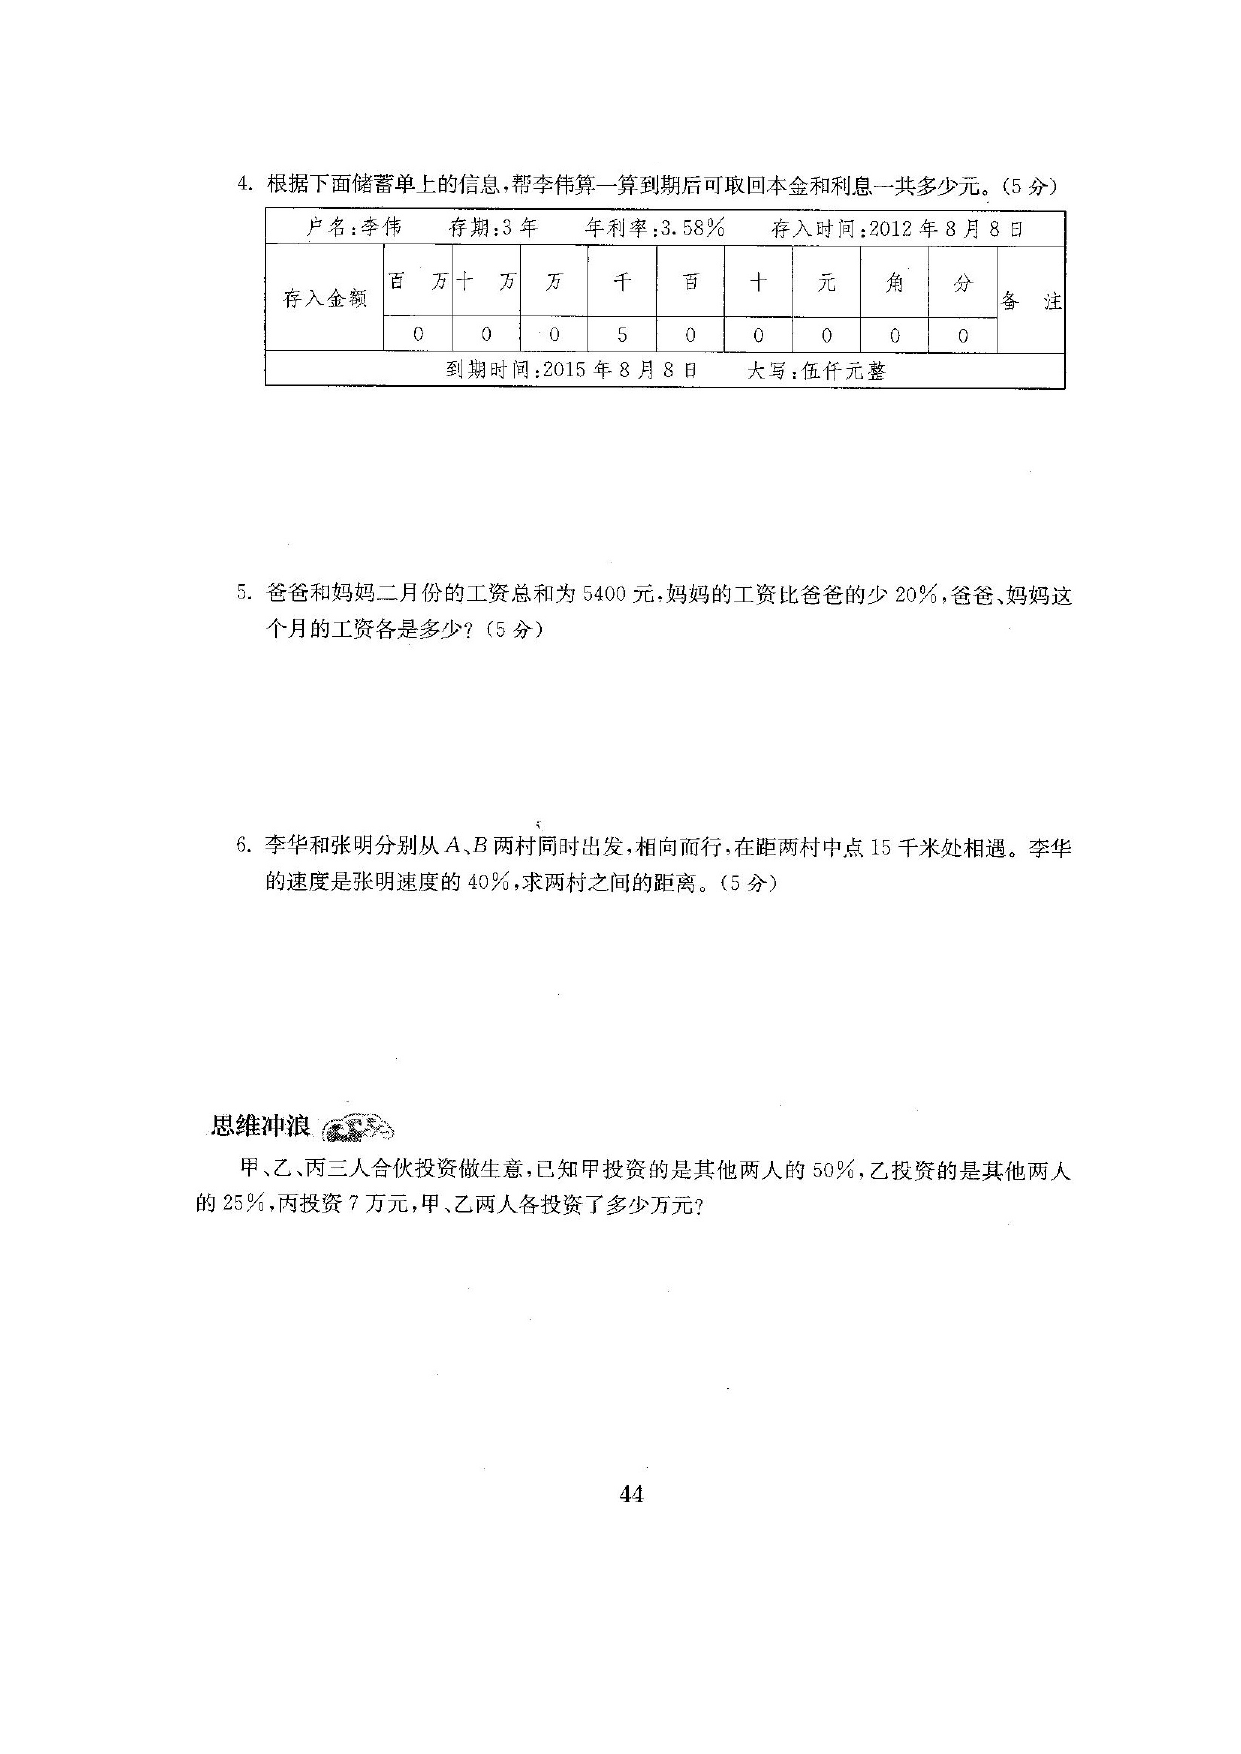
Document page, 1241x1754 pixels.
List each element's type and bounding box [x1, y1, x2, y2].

picture [187, 162, 1088, 1508]
